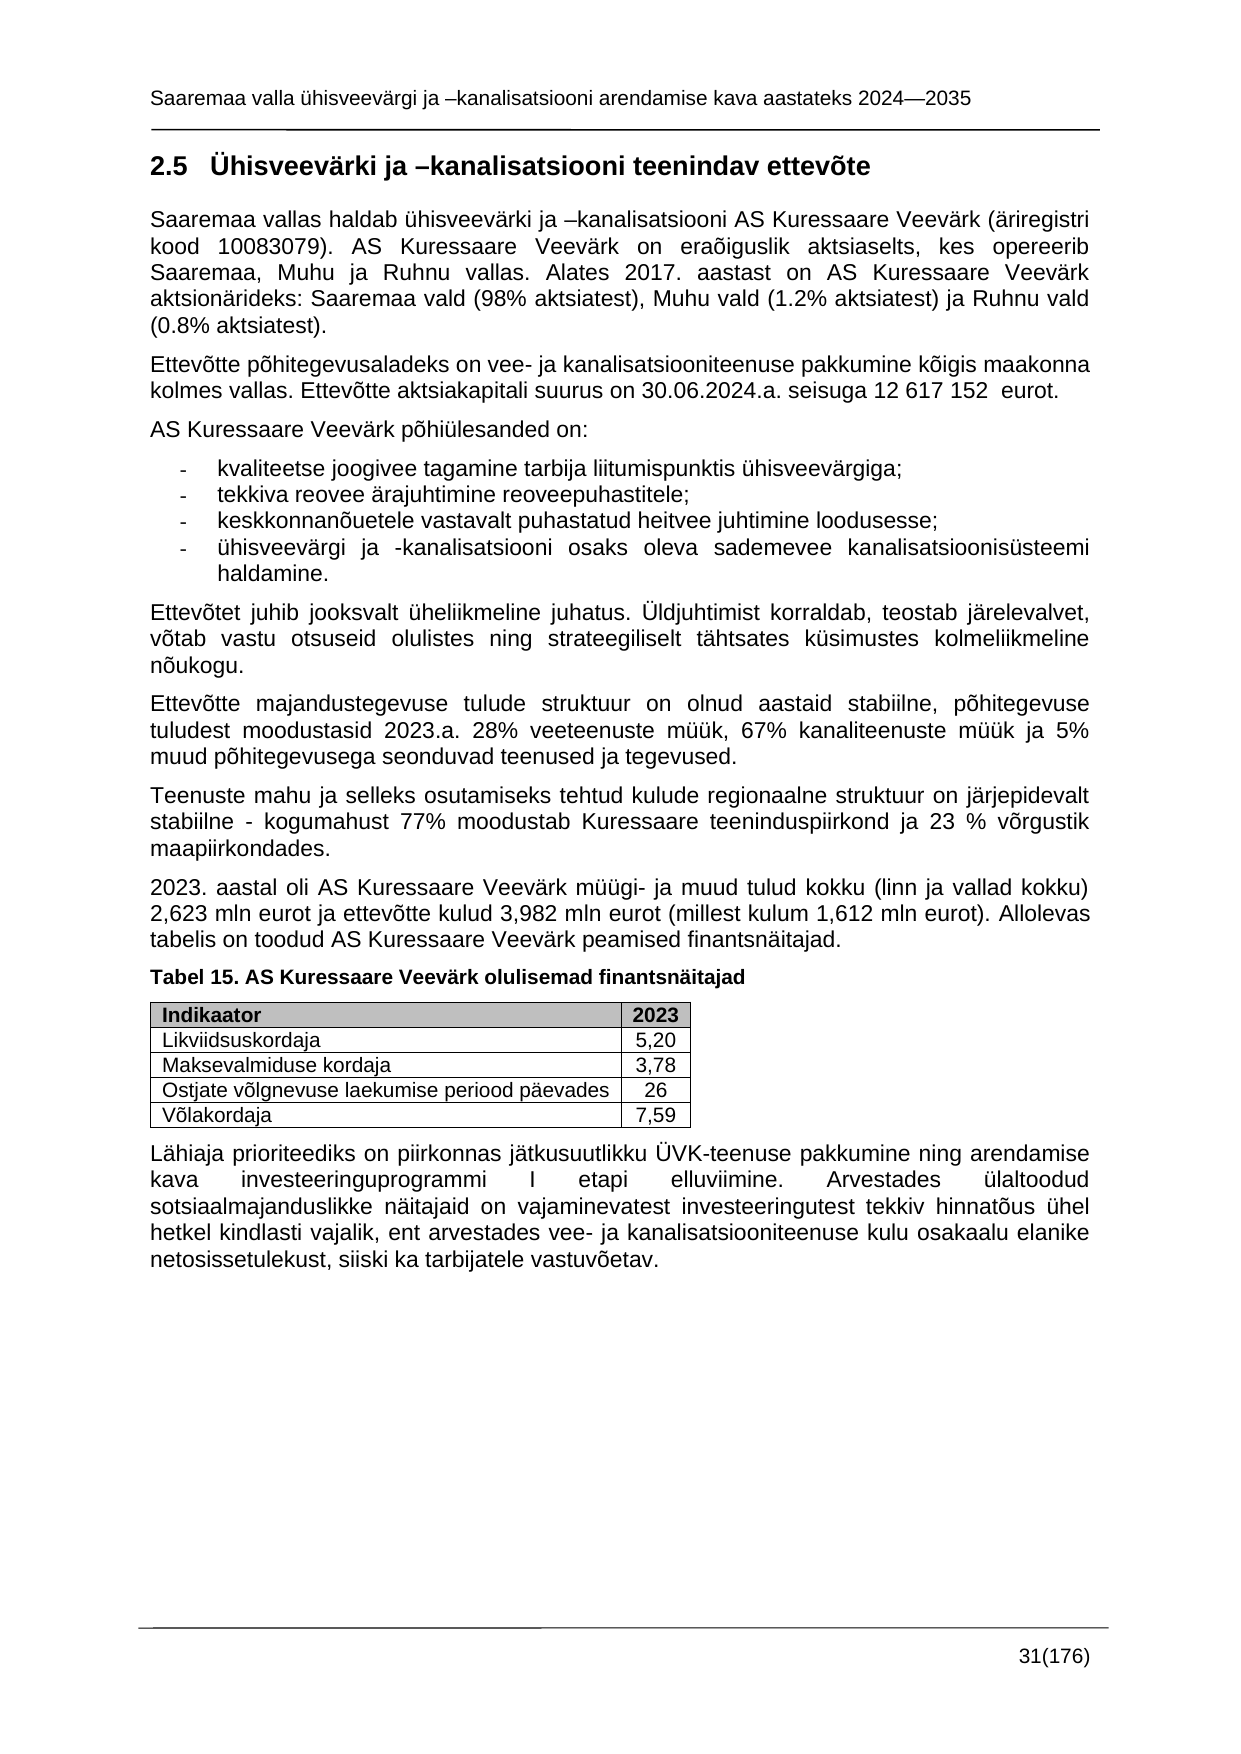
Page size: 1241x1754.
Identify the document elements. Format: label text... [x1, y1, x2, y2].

list tekkiva reovee ärajuhtimine reoveepuhastitele; [179, 481, 1090, 507]
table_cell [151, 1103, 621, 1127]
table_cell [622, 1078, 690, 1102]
text AS Kuressaare Veevärk põhiülesanded on: [150, 416, 1090, 442]
list kvaliteetse joogivee tagamine tarbija liitumispunktis ühisveevärgiga; [179, 454, 1090, 481]
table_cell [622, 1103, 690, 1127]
list ühisveevärgi ja -kanalisatsiooni osaks oleva sademevee kanalisatsioonisüsteemi haldamine. [179, 534, 1090, 586]
text Saaremaa vallas haldab ühisveevärki ja –kanalisatsiooni AS Kuressaare Veevärk (äriregistri kood 10083079). AS Kuressaare Veevärk on eraõiguslik aktsiaselts, kes opereerib Saaremaa, Muhu ja Ruhnu vallas. Alates 2017. aastast on AS Kuressaare Veevärk aktsionärideks: Saaremaa vald (98% aktsiatest), Muhu vald (1.2% aktsiatest) ja Ruhnu vald (0.8% aktsiatest). [150, 206, 1090, 338]
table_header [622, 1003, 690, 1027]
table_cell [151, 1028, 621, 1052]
text Teenuste mahu ja selleks osutamiseks tehtud kulude regionaalne struktuur on järjepidevalt stabiilne - kogumahust 77% moodustab Kuressaare teeninduspiirkond ja 23 % võrgustik maapiirkondades. [150, 782, 1090, 861]
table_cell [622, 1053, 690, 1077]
text Ettevõtte põhitegevusaladeks on vee- ja kanalisatsiooniteenuse pakkumine kõigis maakonna kolmes vallas. Ettevõtte aktsiakapitali suurus on 30.06.2024.a. seisuga 12 617 152 eurot. [150, 351, 1090, 403]
subtitle Ühisveevärki ja –kanalisatsiooni teenindav ettevõte [150, 150, 1090, 181]
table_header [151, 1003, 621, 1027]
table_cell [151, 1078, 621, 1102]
text Tabel 15. AS Kuressaare Veevärk olulisemad finantsnäitajad [150, 965, 1090, 989]
text Ettevõtte majandustegevuse tulude struktuur on olnud aastaid stabiilne, põhitegevuse tuludest moodustasid 2023.a. 28% veeteenuste müük, 67% kanaliteenuste müük ja 5% muud põhitegevusega seonduvad teenused ja tegevused. [150, 690, 1090, 769]
list keskkonnanõuetele vastavalt puhastatud heitvee juhtimine loodusesse; [179, 507, 1090, 534]
text 2023. aastal oli AS Kuressaare Veevärk müügi- ja muud tulud kokku (linn ja vallad kokku) 2,623 mln eurot ja ettevõtte kulud 3,982 mln eurot (millest kulum 1,612 mln eurot). Allolevas tabelis on toodud AS Kuressaare Veevärk peamised finantsnäitajad. [150, 873, 1090, 953]
text Lähiaja prioriteediks on piirkonnas jätkusuutlikku ÜVK-teenuse pakkumine ning arendamise kava investeeringuprogrammi I etapi elluviimine. Arvestades ülaltoodud sotsiaalmajanduslikke näitajaid on vajaminevatest investeeringutest tekkiv hinnatõus ühel hetkel kindlasti vajalik, ent arvestades vee- ja kanalisatsiooniteenuse kulu osakaalu elanike netosissetulekust, siiski ka tarbijatele vastuvõetav. [150, 1140, 1090, 1272]
text Ettevõtet juhib jooksvalt üheliikmeline juhatus. Üldjuhtimist korraldab, teostab järelevalvet, võtab vastu otsuseid olulistes ning strateegiliselt tähtsates küsimustes kolmeliikmeline nõukogu. [150, 599, 1090, 678]
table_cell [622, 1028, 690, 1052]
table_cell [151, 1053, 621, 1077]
